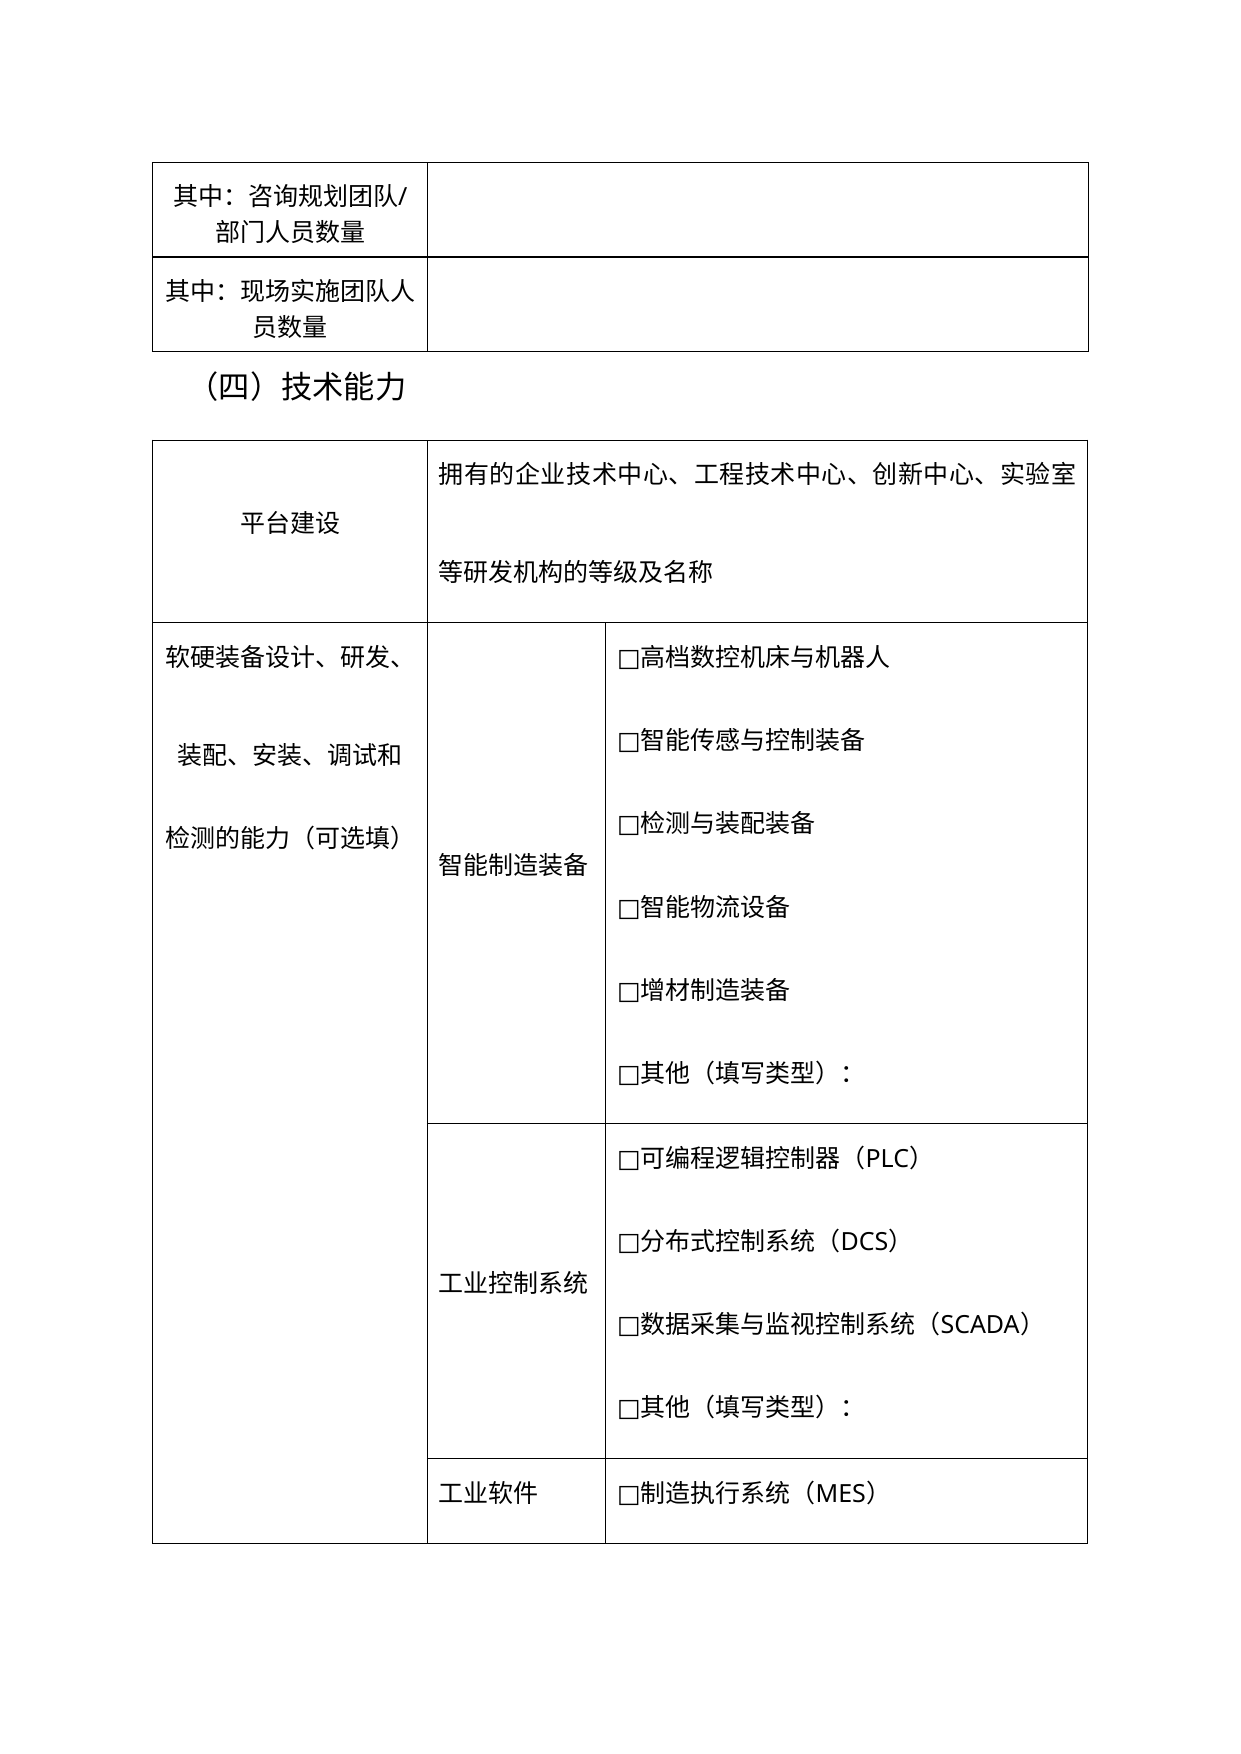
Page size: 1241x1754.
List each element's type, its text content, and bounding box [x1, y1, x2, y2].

table_cell □高档数控机床与机器人 □智能传感与控制装备 □检测与装配装备 □智能物流设备 □增材制造装备 □其他（填写类型）： [606, 623, 1087, 1123]
table_cell 其中：现场实施团队人员数量 [153, 258, 427, 351]
table_cell 工业控制系统 [428, 1124, 605, 1458]
table_cell 工业软件 [428, 1459, 605, 1543]
table_cell □可编程逻辑控制器（PLC） □分布式控制系统（DCS） □数据采集与监视控制系统（SCADA） □其他（填写类型）： [606, 1124, 1087, 1458]
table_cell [606, 1459, 1087, 1543]
table_cell [428, 258, 1088, 351]
table_header 拥有的企业技术中心、工程技术中心、创新中心、实验室等研发机构的等级及名称 [428, 441, 1087, 622]
table_cell 软硬装备设计、研发、装配、安装、调试和 检测的能力（可选填） [153, 623, 427, 1543]
table_header 平台建设 [153, 441, 427, 622]
table_cell 智能制造装备 [428, 623, 605, 1123]
table_cell 其中：咨询规划团队/部门人员数量 [153, 163, 427, 256]
text （四）技术能力 [187, 352, 1053, 417]
table_cell [428, 163, 1088, 256]
